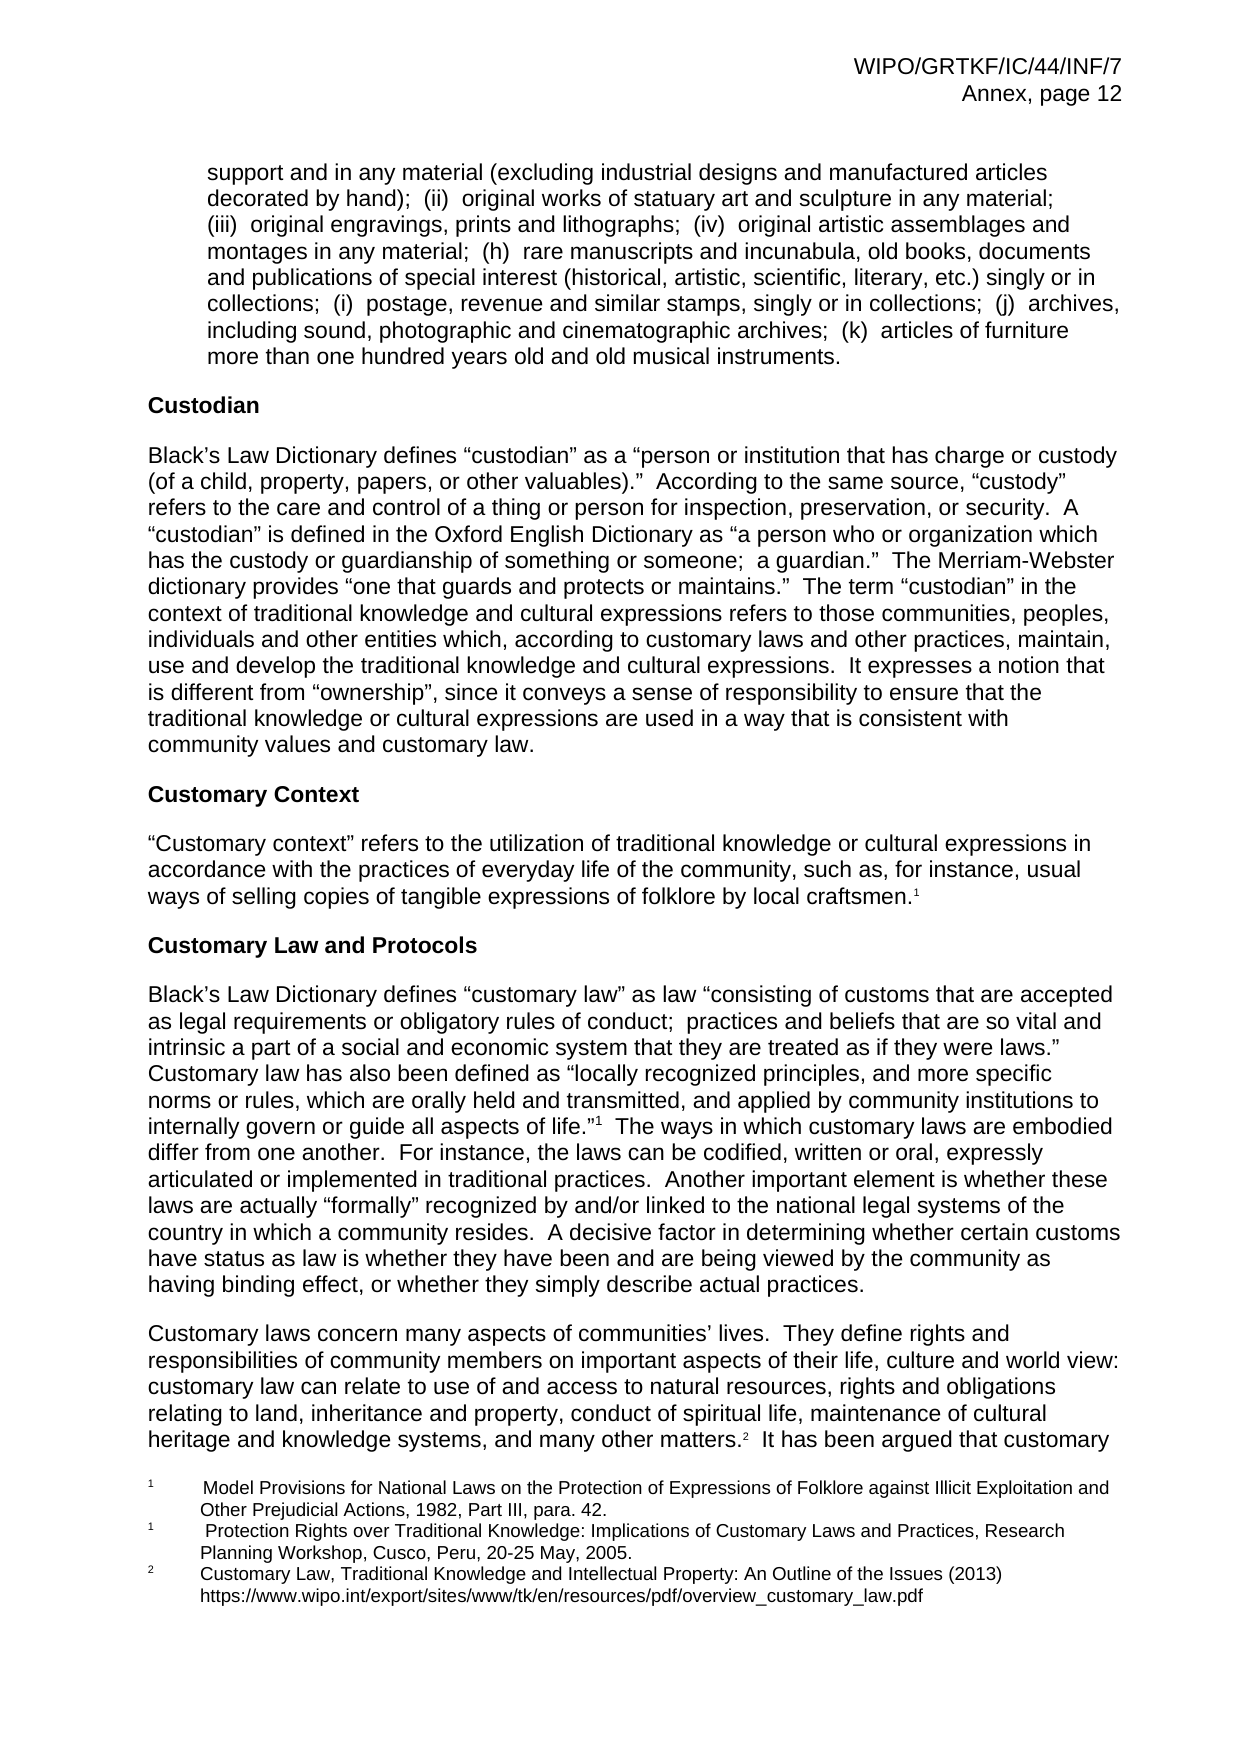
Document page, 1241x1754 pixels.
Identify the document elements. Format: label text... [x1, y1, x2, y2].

subtitle Customary Law and Protocols [148, 932, 1122, 958]
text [148, 1320, 1122, 1452]
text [207, 158, 1122, 369]
text “Customary context” refers to the utilization of traditional knowledge or cultural expressions in accordance with the practices of everyday life of the community, such as, for instance, usual ways of selling copies of tangible expressions of folklore by local craftsmen. [148, 830, 1122, 909]
text Black’s Law Dictionary defines “custodian” as a “person or institution that has charge or custody (of a child, property, papers, or other valuables).” According to the same source, “custody” refers to the care and control of a thing or person for inspection, preservation, or security. A “custodian” is defined in the Oxford English Dictionary as “a person who or organization which has the custody or guardianship of something or someone; a guardian.” The Merriam-Webster dictionary provides “one that guards and protects or maintains.” The term “custodian” in the context of traditional knowledge and cultural expressions refers to those communities, peoples, individuals and other entities which, according to customary laws and other practices, maintain, use and develop the traditional knowledge and cultural expressions. It expresses a notion that is different from “ownership”, since it conveys a sense of responsibility to ensure that the traditional knowledge or cultural expressions are used in a way that is consistent with community values and customary law. [148, 442, 1122, 758]
subtitle Custodian [148, 392, 1122, 419]
text Black’s Law Dictionary defines “customary law” as law “consisting of customs that are accepted as legal requirements or obligatory rules of conduct; practices and beliefs that are so vital and intrinsic a part of a social and economic system that they are treated as if they were laws.” Customary law has also been defined as “locally recognized principles, and more specific norms or rules, which are orally held and transmitted, and applied by community institutions to internally govern or guide all aspects of life.” The ways in which customary laws are embodied differ from one another. For instance, the laws can be codified, written or oral, expressly articulated or implemented in traditional practices. Another important element is whether these laws are actually “formally” recognized by and/or linked to the national legal systems of the country in which a community resides. A decisive factor in determining whether certain customs have status as law is whether they have been and are being viewed by the community as having binding effect, or whether they simply describe actual practices. [148, 981, 1122, 1297]
subtitle Customary Context [148, 781, 1122, 807]
